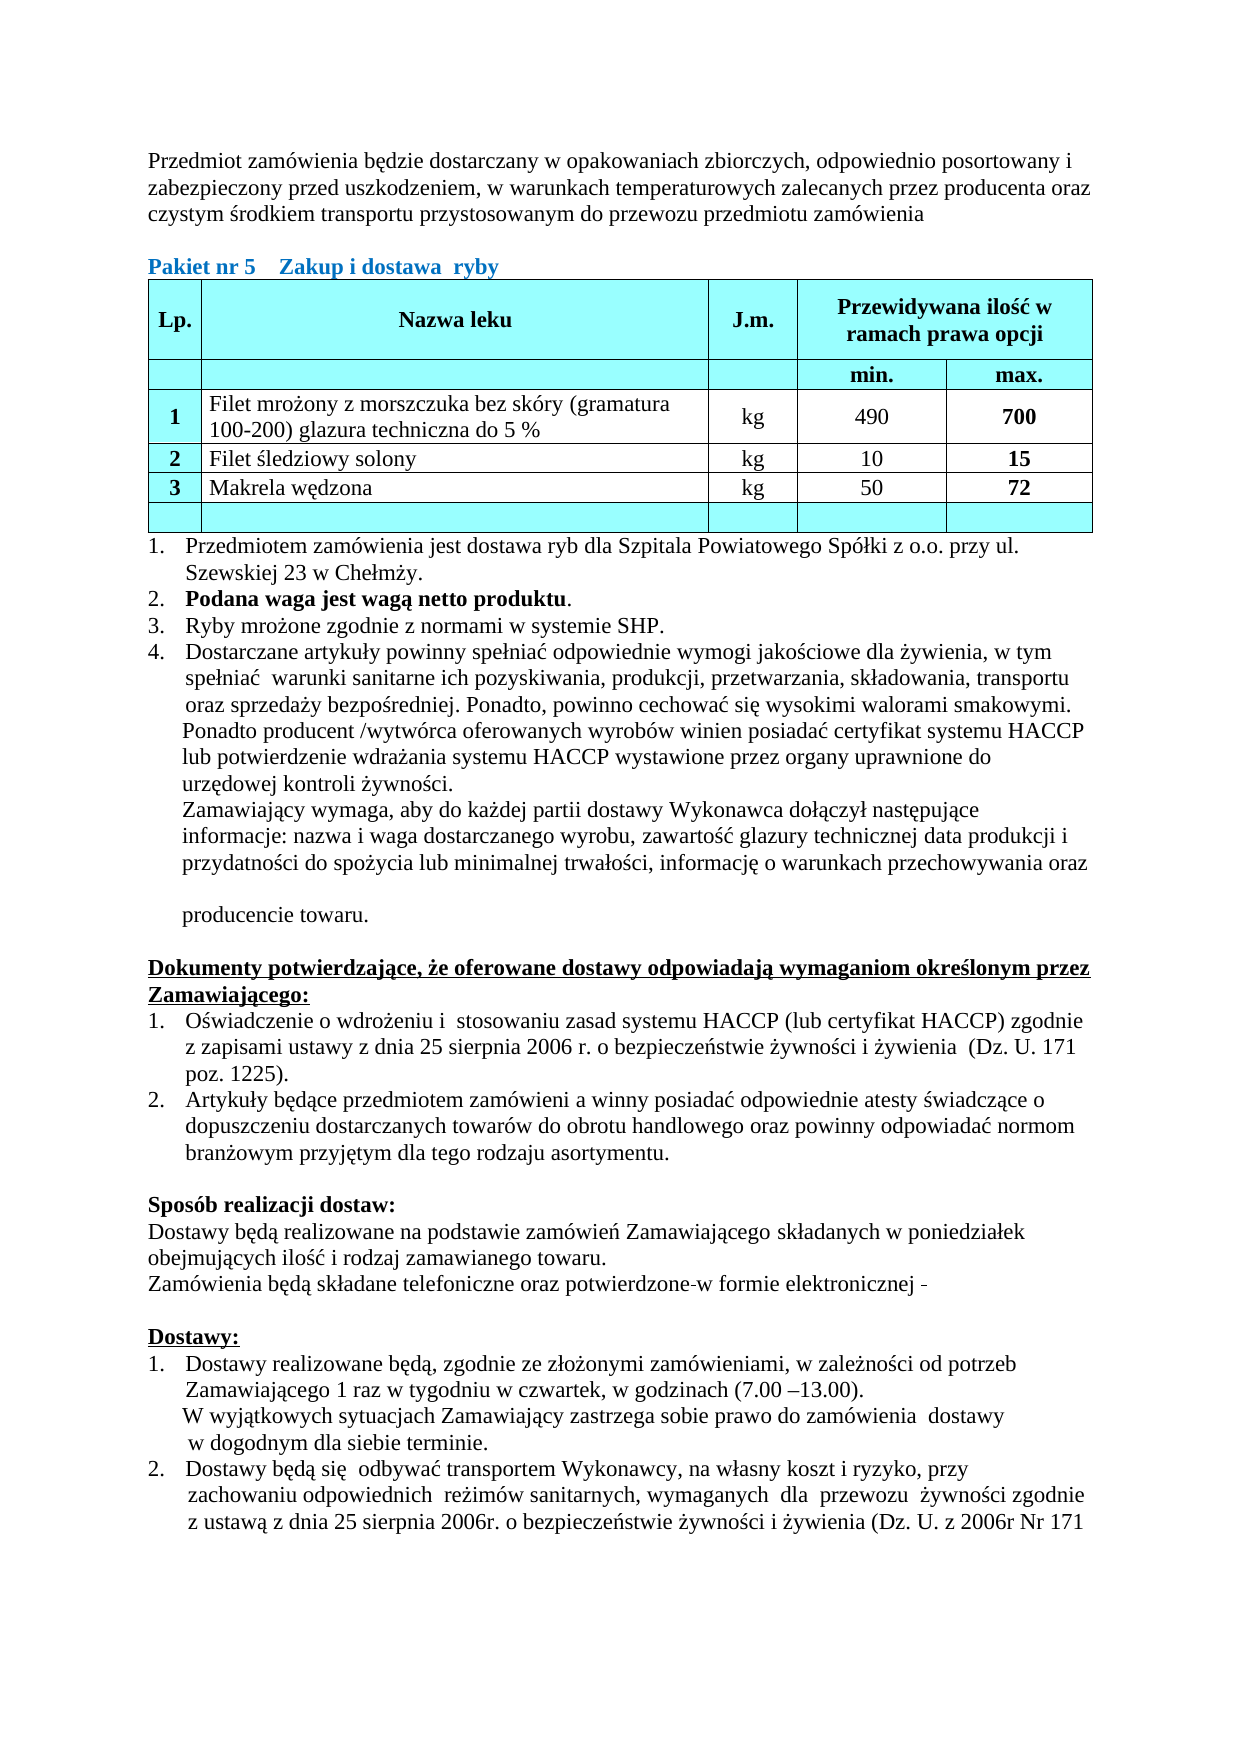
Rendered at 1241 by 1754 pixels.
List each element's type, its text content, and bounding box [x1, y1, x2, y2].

table_cell [709, 503, 797, 532]
list Dostarczane artykuły powinny spełniać odpowiednie wymogi jakościowe dla żywienia, w tym spełniać warunki sanitarne ich pozyskiwania, produkcji, przetwarzania, składowania, transportu oraz sprzedaży bezpośredniej. Ponadto, powinno cechować się wysokimi walorami smakowymi. [148, 638, 1093, 717]
list Artykuły będące przedmiotem zamówieni a winny posiadać odpowiednie atesty świadczące o dopuszczeniu dostarczanych towarów do obrotu handlowego oraz powinny odpowiadać normom branżowym przyjętym dla tego rodzaju asortymentu. [148, 1086, 1093, 1165]
table_cell Filet śledziowy solony [202, 444, 708, 472]
text Dostawy: [148, 1323, 1093, 1349]
list Dostawy będą się odbywać transportem Wykonawcy, na własny koszt i ryzyko, przy [148, 1455, 1093, 1481]
text Dokumenty potwierdzające, że oferowane dostawy odpowiadają wymaganiom określonym przez Zamawiającego: [148, 954, 1093, 1007]
list Przedmiotem zamówienia jest dostawa ryb dla Szpitala Powiatowego Spółki z o.o. przy ul. Szewskiej 23 w Chełmży. [148, 533, 1093, 585]
table_header J.m. [709, 280, 797, 359]
text zachowaniu odpowiednich reżimów sanitarnych, wymaganych dla przewozu żywności zgodnie [148, 1481, 1093, 1508]
list Podana waga jest wagą netto produktu. [148, 585, 1093, 612]
table_cell 50 [798, 473, 946, 502]
table_cell 15 [947, 444, 1092, 472]
table_cell [798, 503, 946, 532]
text Zamówienia będą składane telefoniczne oraz potwierdzone w formie elektronicznej [148, 1271, 1093, 1297]
table_cell 72 [947, 473, 1092, 502]
text w dogodnym dla siebie terminie. [148, 1429, 1093, 1455]
table_header Przewidywana ilość w ramach prawa opcji [798, 280, 1092, 359]
text Przedmiot zamówienia będzie dostarczany w opakowaniach zbiorczych, odpowiednio posortowany i zabezpieczony przed uszkodzeniem, w warunkach temperaturowych zalecanych przez producenta oraz czystym środkiem transportu przystosowanym do przewozu przedmiotu zamówienia [148, 148, 1093, 227]
text Pakiet nr 5 Zakup i dostawa ryby [148, 253, 1093, 279]
table_cell kg [709, 390, 797, 442]
text Dostawy będą realizowane na podstawie zamówień Zamawiającego składanych w poniedziałek obejmujących ilość i rodzaj zamawianego towaru. [148, 1218, 1093, 1271]
table_cell [709, 360, 797, 389]
table_cell [149, 360, 201, 389]
table_header Nazwa leku [202, 280, 708, 359]
list Ryby mrożone zgodnie z normami w systemie SHP. [148, 612, 1093, 638]
table_cell kg [709, 473, 797, 502]
table_cell [149, 503, 201, 532]
table_cell 3 [149, 473, 201, 502]
text lub potwierdzenie wdrażania systemu HACCP wystawione przez organy uprawnione do urzędowej kontroli żywności. [148, 743, 1093, 796]
table_cell Makrela wędzona [202, 473, 708, 502]
table_cell [202, 360, 708, 389]
table_cell kg [709, 444, 797, 472]
text W wyjątkowych sytuacjach Zamawiający zastrzega sobie prawo do zamówienia dostawy [148, 1402, 1093, 1429]
table_cell [947, 503, 1092, 532]
text Ponadto producent /wytwórca oferowanych wyrobów winien posiadać certyfikat systemu HACCP [148, 717, 1093, 743]
text z ustawą z dnia 25 sierpnia 2006r. o bezpieczeństwie żywności i żywienia (Dz. U. z 2006r Nr 171 [148, 1508, 1093, 1534]
table_cell max. [947, 360, 1092, 389]
table_cell 2 [149, 444, 201, 472]
table_cell [202, 503, 708, 532]
table_cell 1 [149, 390, 201, 442]
text Zamawiający wymaga, aby do każdej partii dostawy Wykonawca dołączył następujące informacje: nazwa i waga dostarczanego wyrobu, zawartość glazury technicznej data produkcji i przydatności do spożycia lub minimalnej trwałości, informację o warunkach przechowywania oraz producencie towaru. [148, 796, 1093, 928]
list Oświadczenie o wdrożeniu i stosowaniu zasad systemu HACCP (lub certyfikat HACCP) zgodnie z zapisami ustawy z dnia 25 sierpnia 2006 r. o bezpieczeństwie żywności i żywienia (Dz. U. 171 poz. 1225). [148, 1007, 1093, 1086]
text Sposób realizacji dostaw: [148, 1191, 1093, 1218]
table_cell min. [798, 360, 946, 389]
table_cell 490 [798, 390, 946, 442]
list Dostawy realizowane będą, zgodnie ze złożonymi zamówieniami, w zależności od potrzeb Zamawiającego 1 raz w tygodniu w czwartek, w godzinach (7.00 –13.00). [148, 1349, 1093, 1402]
table_cell 10 [798, 444, 946, 472]
table_cell 700 [947, 390, 1092, 442]
table_cell Filet mrożony z morszczuka bez skóry (gramatura 100-200) glazura techniczna do 5 % [202, 390, 708, 442]
table_header Lp. [149, 280, 201, 359]
